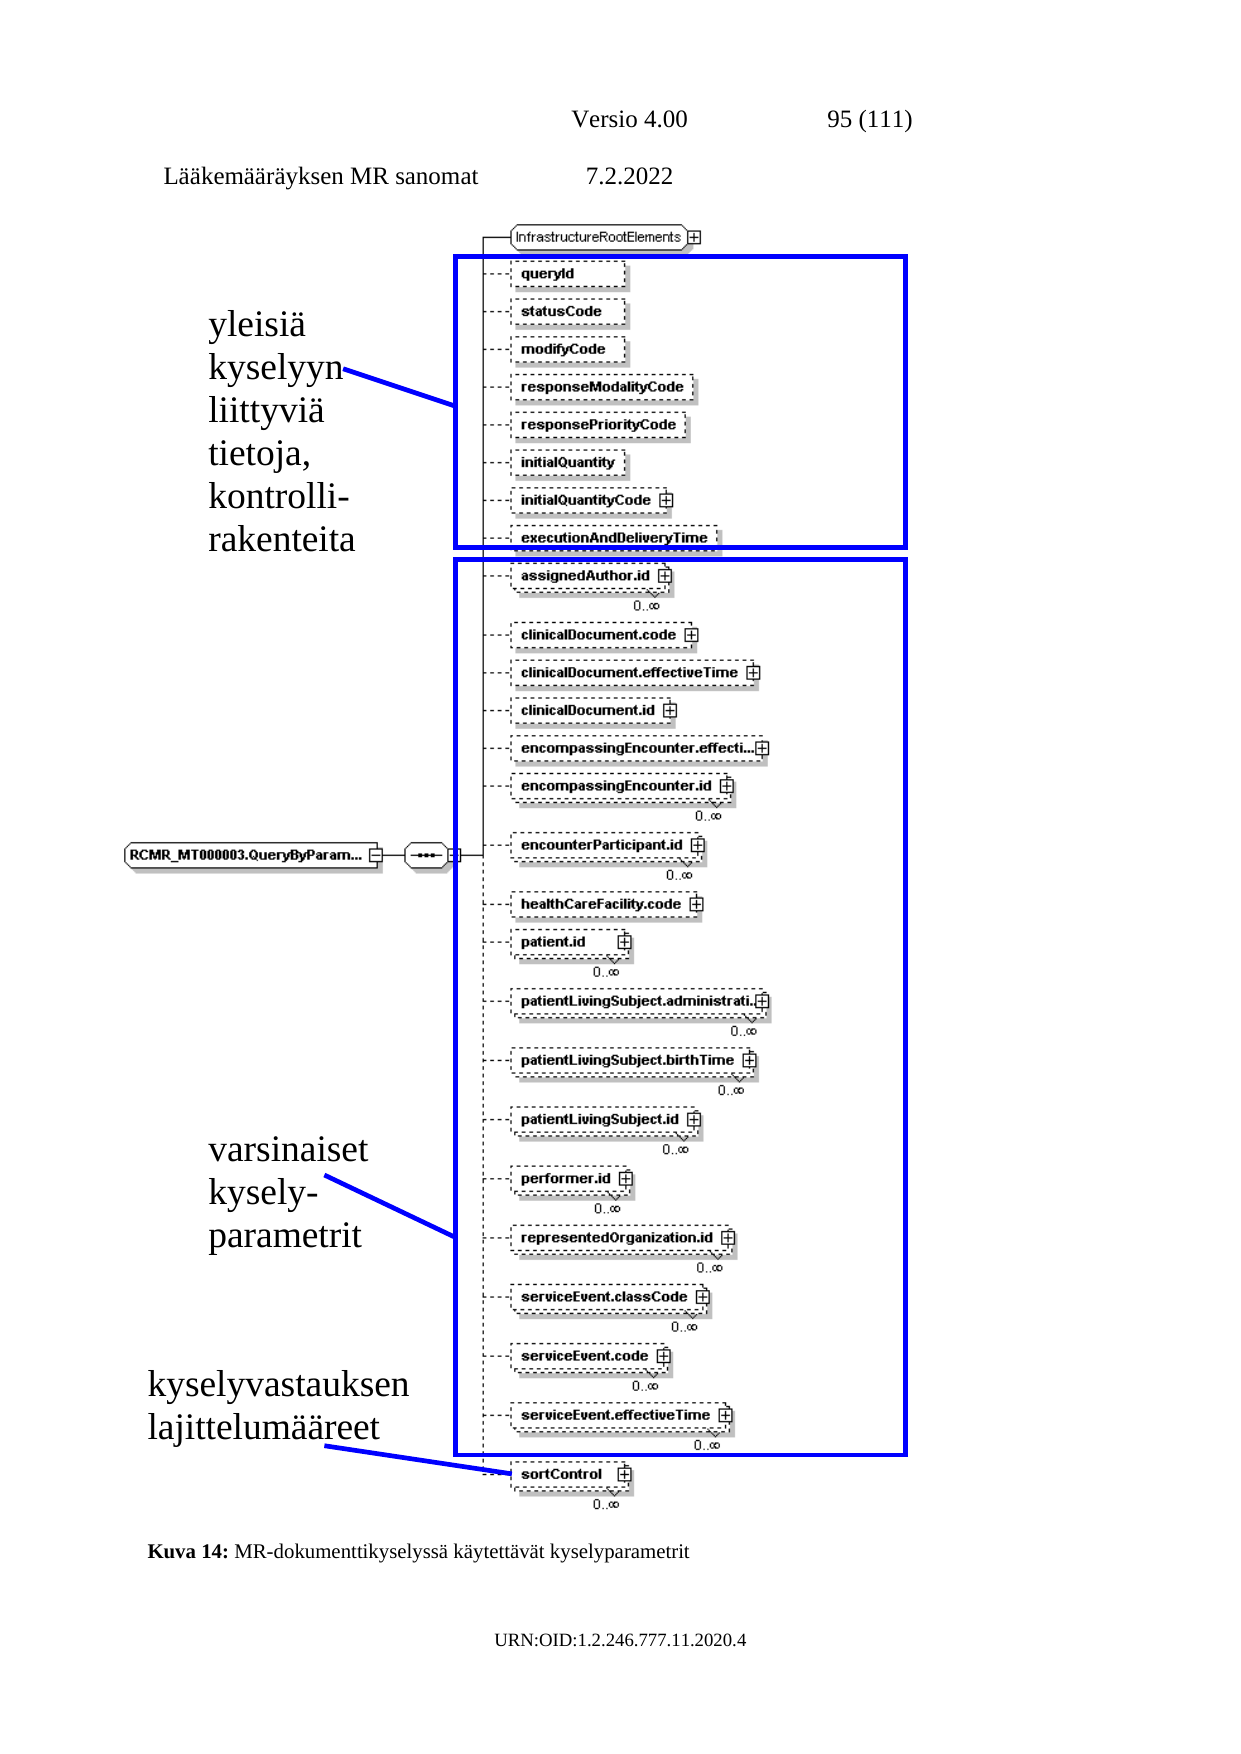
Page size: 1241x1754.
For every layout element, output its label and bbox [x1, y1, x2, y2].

picture [118, 218, 797, 1516]
picture [458, 562, 797, 1453]
picture [458, 259, 797, 545]
